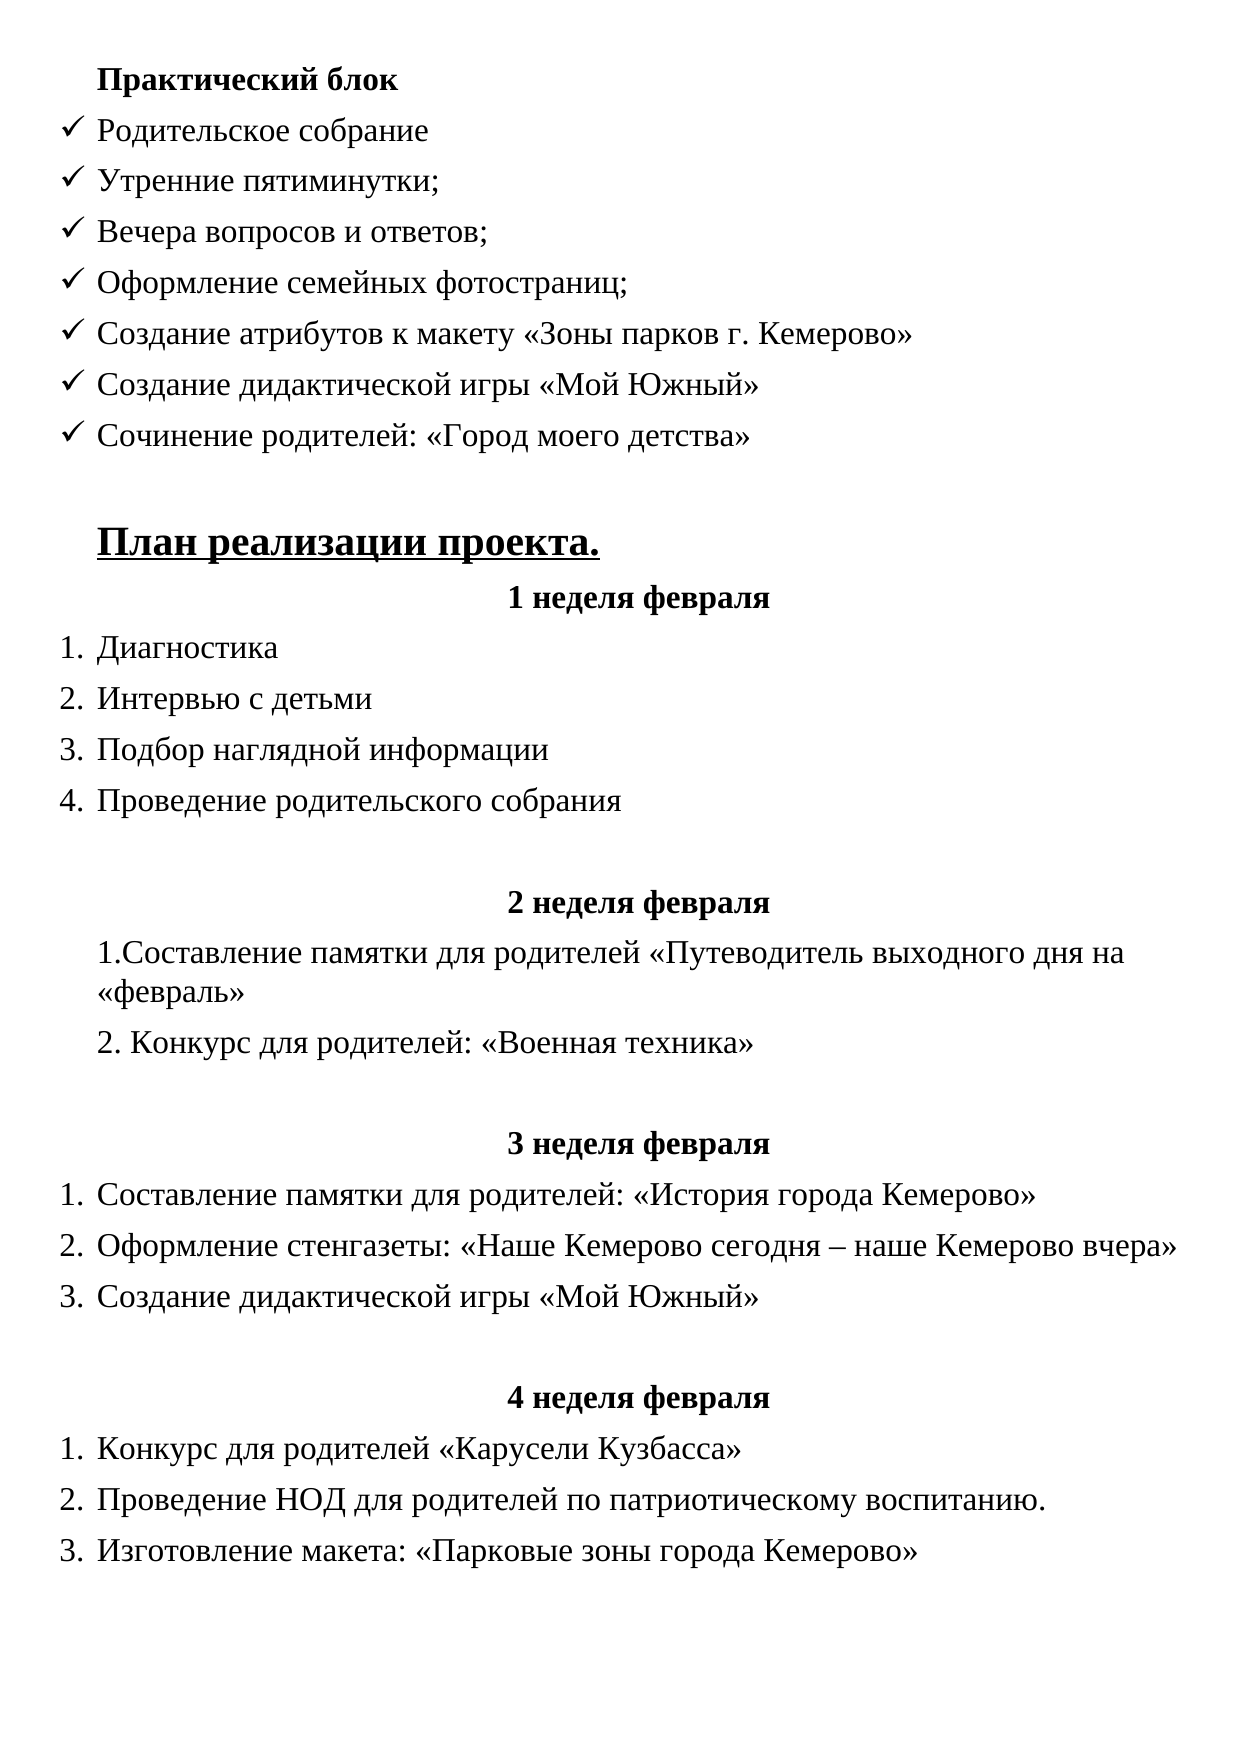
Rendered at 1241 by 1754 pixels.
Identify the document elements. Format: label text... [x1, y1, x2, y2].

list Конкурс для родителей «Карусели Кузбасса» [59, 1429, 1181, 1467]
list 1 неделя февраля [97, 577, 1181, 615]
list Родительское собрание [59, 110, 1181, 148]
list Утренние пятиминутки; [59, 161, 1181, 199]
list Проведение родительского собрания [59, 780, 1181, 819]
list Создание атрибутов к макету «Зоны парков г. Кемерово» [59, 313, 1181, 352]
list Создание дидактической игры «Мой Южный» [59, 1276, 1181, 1314]
list Сочинение родителей: «Город моего детства» [59, 415, 1181, 453]
list Создание дидактической игры «Мой Южный» [59, 364, 1181, 402]
list Проведение НОД для родителей по патриотическому воспитанию. [59, 1479, 1181, 1518]
list 4 неделя февраля [97, 1378, 1181, 1416]
list 2. Конкурс для родителей: «Военная техника» [97, 1022, 1181, 1060]
list 1.Составление памятки для родителей «Путеводитель выходного дня на «февраль» [97, 933, 1181, 1009]
list 2 неделя февраля [97, 882, 1181, 920]
list Вечера вопросов и ответов; [59, 212, 1181, 250]
list Подбор наглядной информации [59, 729, 1181, 768]
list Оформление стенгазеты: «Наше Кемерово сегодня – наше Кемерово вчера» [59, 1225, 1181, 1264]
list Изготовление макета: «Парковые зоны города Кемерово» [59, 1530, 1181, 1569]
list Диагностика [59, 628, 1181, 666]
text Практический блок [97, 59, 1181, 97]
list Оформление семейных фотостраниц; [59, 262, 1181, 301]
list Интервью с детьми [59, 679, 1181, 717]
list Составление памятки для родителей: «История города Кемерово» [59, 1174, 1181, 1213]
list 3 неделя февраля [97, 1124, 1181, 1162]
list План реализации проекта. [97, 517, 1181, 564]
